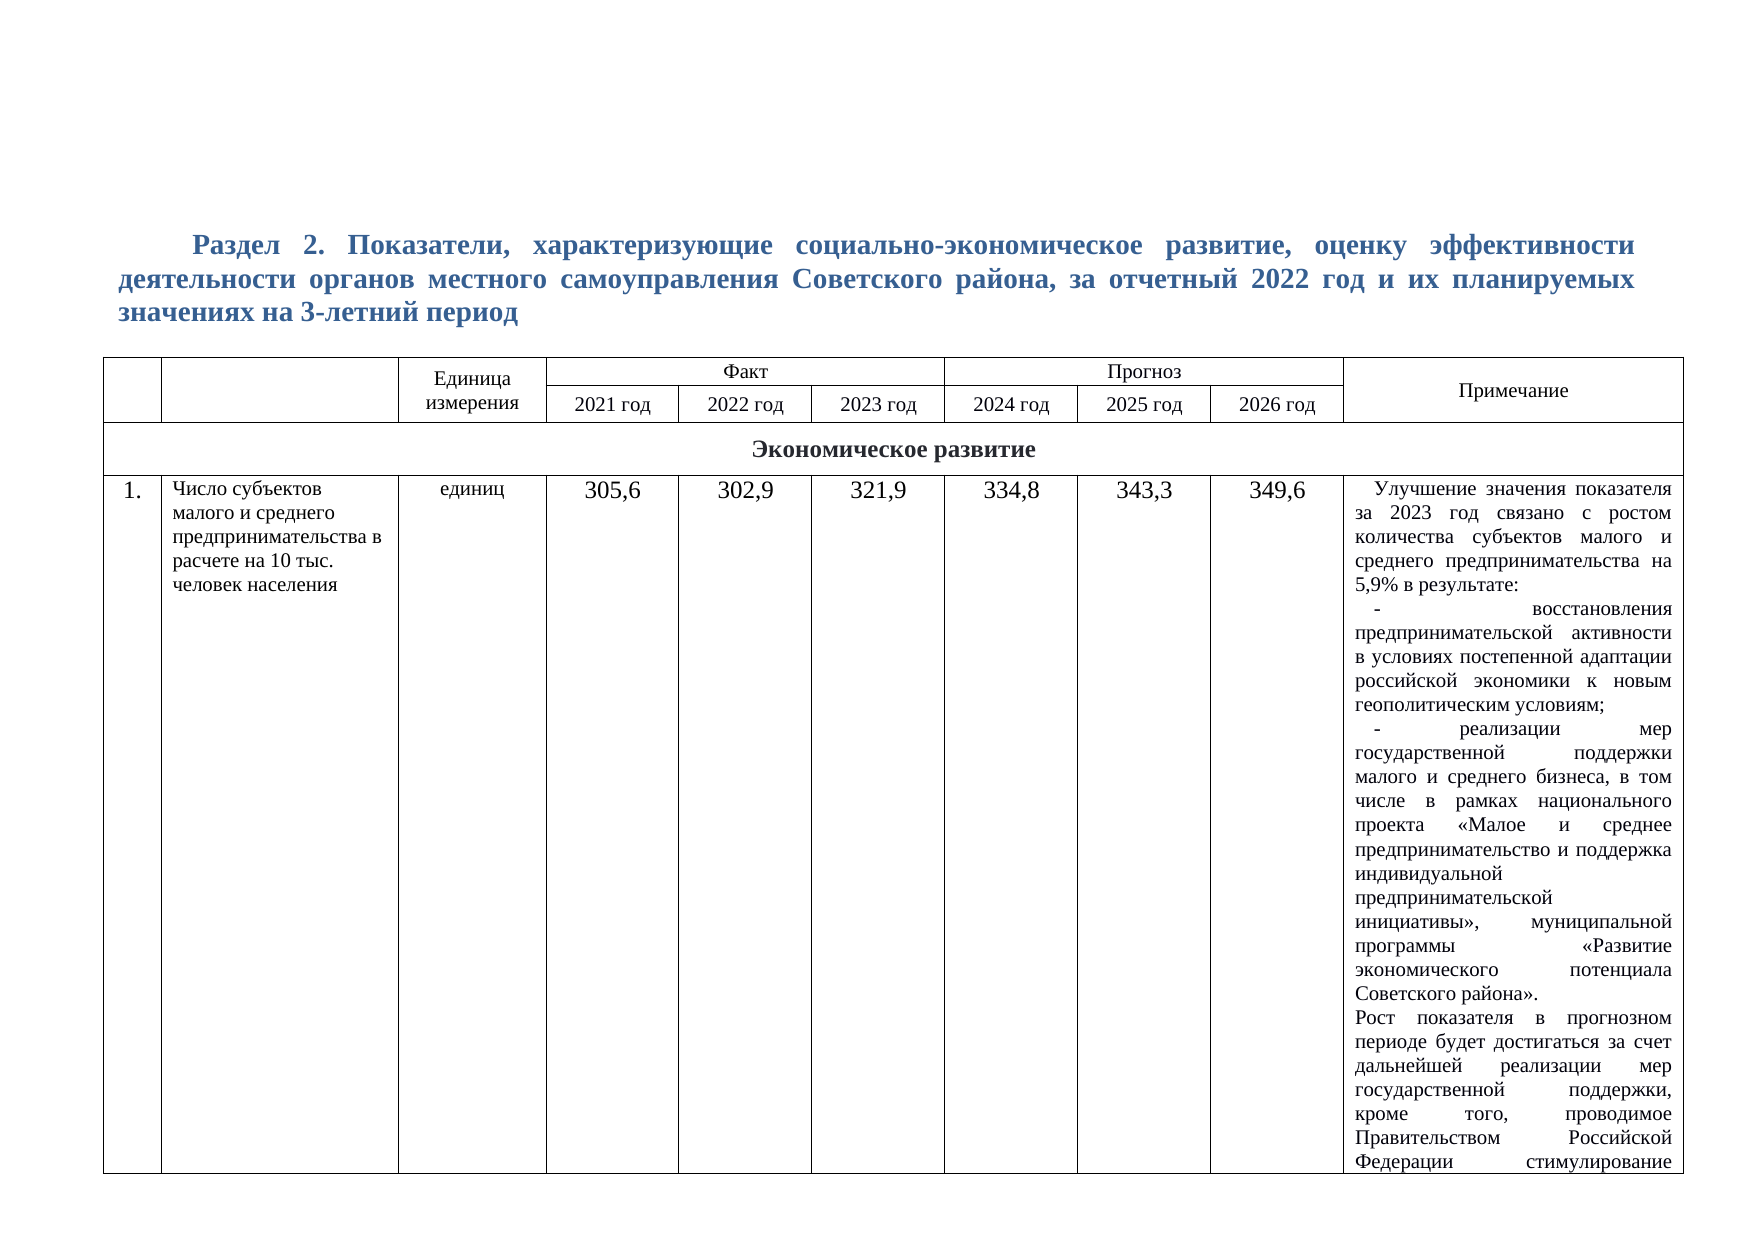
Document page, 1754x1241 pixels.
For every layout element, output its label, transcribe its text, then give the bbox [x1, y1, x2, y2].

table_cell 321,9 [812, 476, 944, 1173]
text Раздел 2. Показатели, характеризующие социально-экономическое развитие, оценку эффективности деятельности органов местного самоуправления Советского района, за отчетный 2022 год и их планируемых значениях на 3-летний период [118, 227, 1636, 328]
table_header Примечание [1344, 358, 1683, 422]
table_cell 2021 год [547, 386, 678, 422]
table_cell 343,3 [1078, 476, 1210, 1173]
table_cell 334,8 [945, 476, 1077, 1173]
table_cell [1344, 476, 1683, 1173]
table_header [162, 358, 398, 422]
table_cell Экономическое развитие [104, 423, 1683, 474]
table_cell 1. [104, 476, 161, 1173]
table_header [104, 358, 161, 422]
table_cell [162, 476, 398, 1173]
table_header Единица измерения [399, 358, 546, 422]
table_cell 349,6 [1211, 476, 1343, 1173]
table_header Факт [547, 358, 944, 384]
table_cell 2023 год [812, 386, 944, 422]
table_header Прогноз [945, 358, 1343, 384]
table_cell 2026 год [1211, 386, 1343, 422]
table_cell 305,6 [547, 476, 678, 1173]
table_cell 2025 год [1078, 386, 1210, 422]
table_cell 302,9 [679, 476, 811, 1173]
table_cell 2022 год [679, 386, 811, 422]
table_cell единиц [399, 476, 546, 1173]
table_cell 2024 год [945, 386, 1077, 422]
